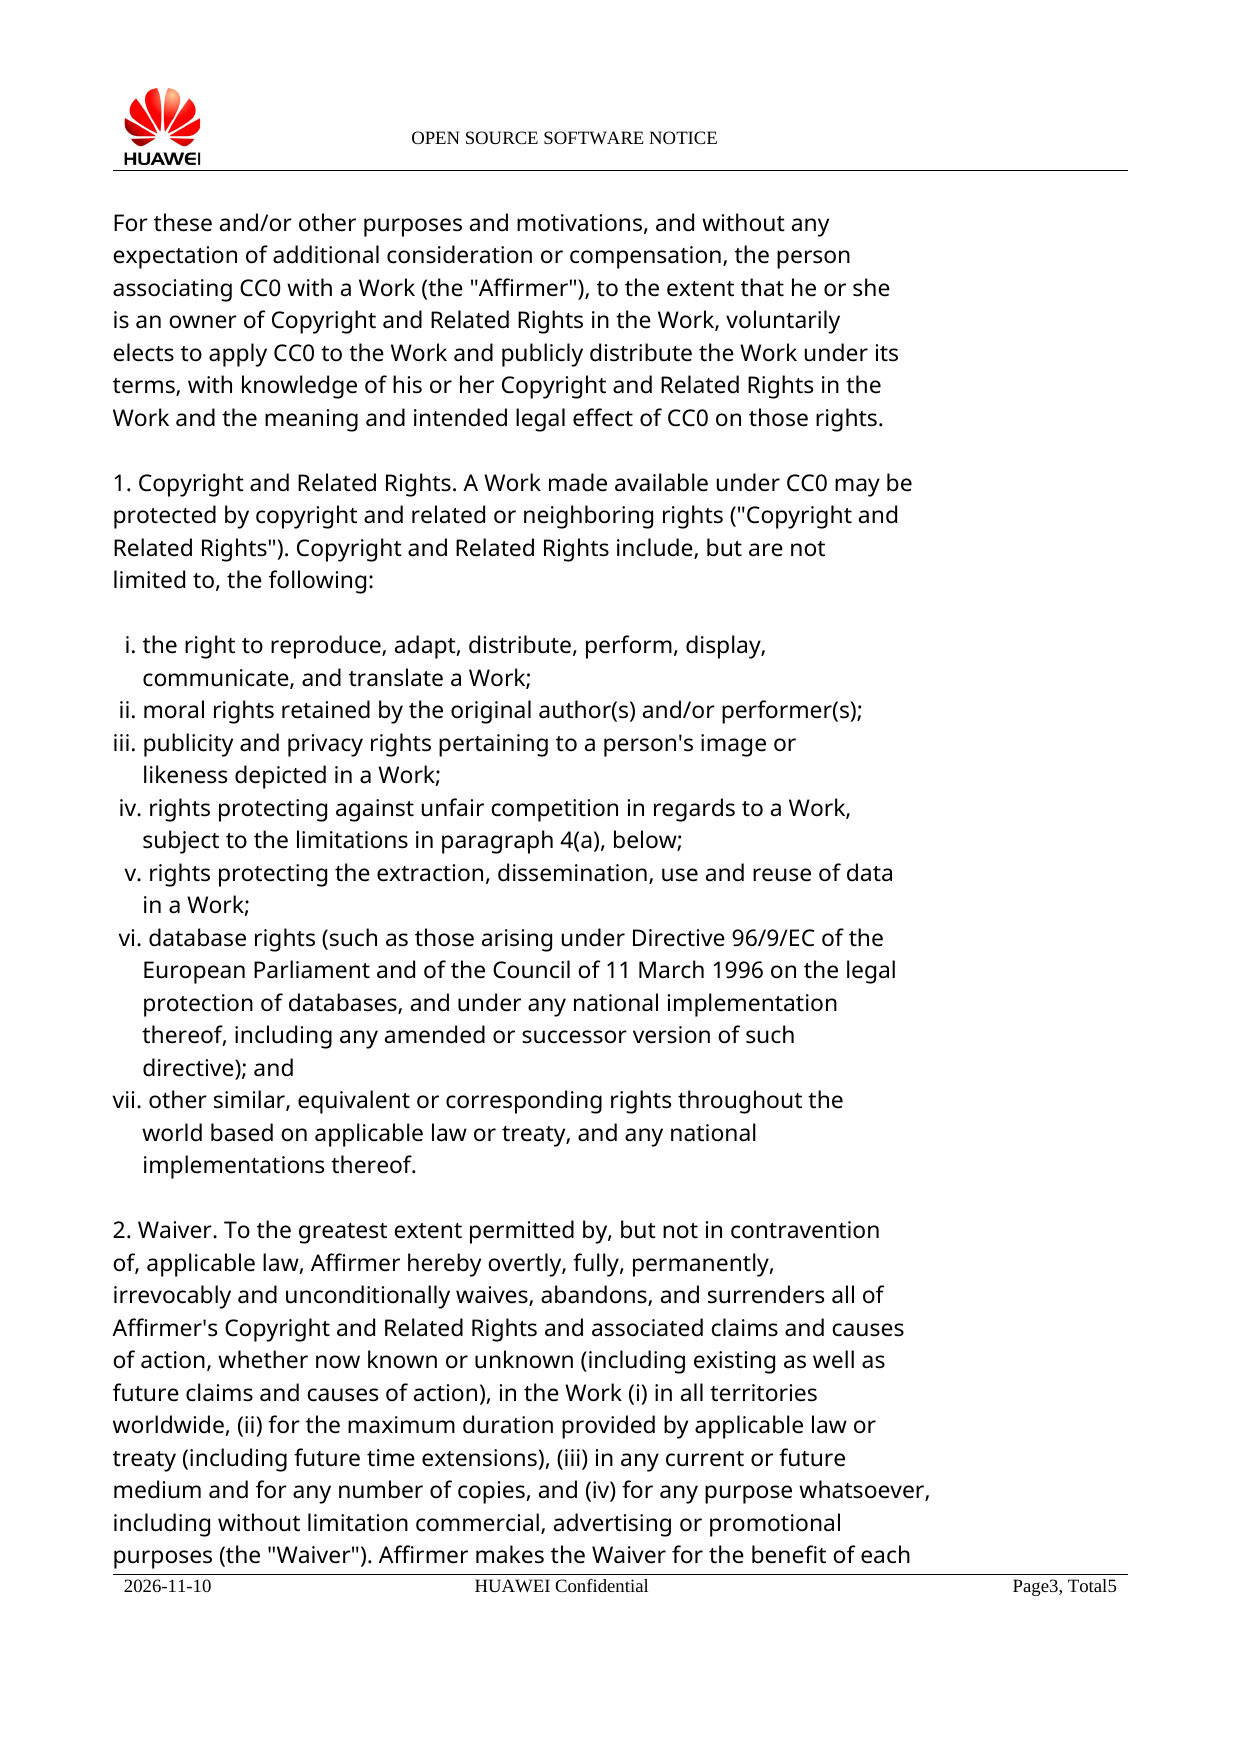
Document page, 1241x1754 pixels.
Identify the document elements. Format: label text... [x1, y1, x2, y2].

text European Parliament and of the Council of 11 March 1996 on the legal [112, 954, 1128, 986]
picture [124, 88, 201, 165]
text Work and the meaning and intended legal effect of CC0 on those rights. [112, 401, 1128, 434]
text ii. moral rights retained by the original author(s) and/or performer(s); [112, 694, 1128, 726]
text iii. publicity and privacy rights pertaining to a person's image or [112, 726, 1128, 759]
text v. rights protecting the extraction, dissemination, use and reuse of data [112, 856, 1128, 889]
text in a Work; [112, 889, 1128, 921]
text including without limitation commercial, advertising or promotional [112, 1506, 1128, 1539]
text implementations thereof. [112, 1149, 1128, 1181]
text of action, whether now known or unknown (including existing as well as [112, 1344, 1128, 1376]
text expectation of additional consideration or compensation, the person [112, 239, 1128, 271]
text Related Rights"). Copyright and Related Rights include, but are not [112, 531, 1128, 564]
text 1. Copyright and Related Rights. A Work made available under CC0 may be [112, 466, 1128, 499]
text vi. database rights (such as those arising under Directive 96/9/EC of the [112, 921, 1128, 954]
text iv. rights protecting against unfair competition in regards to a Work, [112, 791, 1128, 824]
text protection of databases, and under any national implementation [112, 986, 1128, 1019]
text purposes (the "Waiver"). Affirmer makes the Waiver for the benefit of each [112, 1539, 1128, 1571]
text subject to the limitations in paragraph 4(a), below; [112, 824, 1128, 856]
text terms, with knowledge of his or her Copyright and Related Rights in the [112, 369, 1128, 401]
text medium and for any number of copies, and (iv) for any purpose whatsoever, [112, 1474, 1128, 1506]
text communicate, and translate a Work; [112, 661, 1128, 694]
text is an owner of Copyright and Related Rights in the Work, voluntarily [112, 304, 1128, 336]
text treaty (including future time extensions), (iii) in any current or future [112, 1441, 1128, 1474]
text For these and/or other purposes and motivations, and without any [112, 206, 1128, 239]
text likeness depicted in a Work; [112, 759, 1128, 791]
text 2. Waiver. To the greatest extent permitted by, but not in contravention [112, 1214, 1128, 1246]
text Affirmer's Copyright and Related Rights and associated claims and causes [112, 1311, 1128, 1344]
text elects to apply CC0 to the Work and publicly distribute the Work under its [112, 336, 1128, 369]
text worldwide, (ii) for the maximum duration provided by applicable law or [112, 1409, 1128, 1441]
text i. the right to reproduce, adapt, distribute, perform, display, [112, 629, 1128, 661]
text associating CC0 with a Work (the "Affirmer"), to the extent that he or she [112, 271, 1128, 304]
text irrevocably and unconditionally waives, abandons, and surrenders all of [112, 1279, 1128, 1311]
text limited to, the following: [112, 564, 1128, 596]
text of, applicable law, Affirmer hereby overtly, fully, permanently, [112, 1246, 1128, 1279]
text protected by copyright and related or neighboring rights ("Copyright and [112, 499, 1128, 531]
text vii. other similar, equivalent or corresponding rights throughout the [112, 1084, 1128, 1116]
text directive); and [112, 1051, 1128, 1084]
text world based on applicable law or treaty, and any national [112, 1116, 1128, 1149]
text thereof, including any amended or successor version of such [112, 1019, 1128, 1051]
text future claims and causes of action), in the Work (i) in all territories [112, 1376, 1128, 1409]
